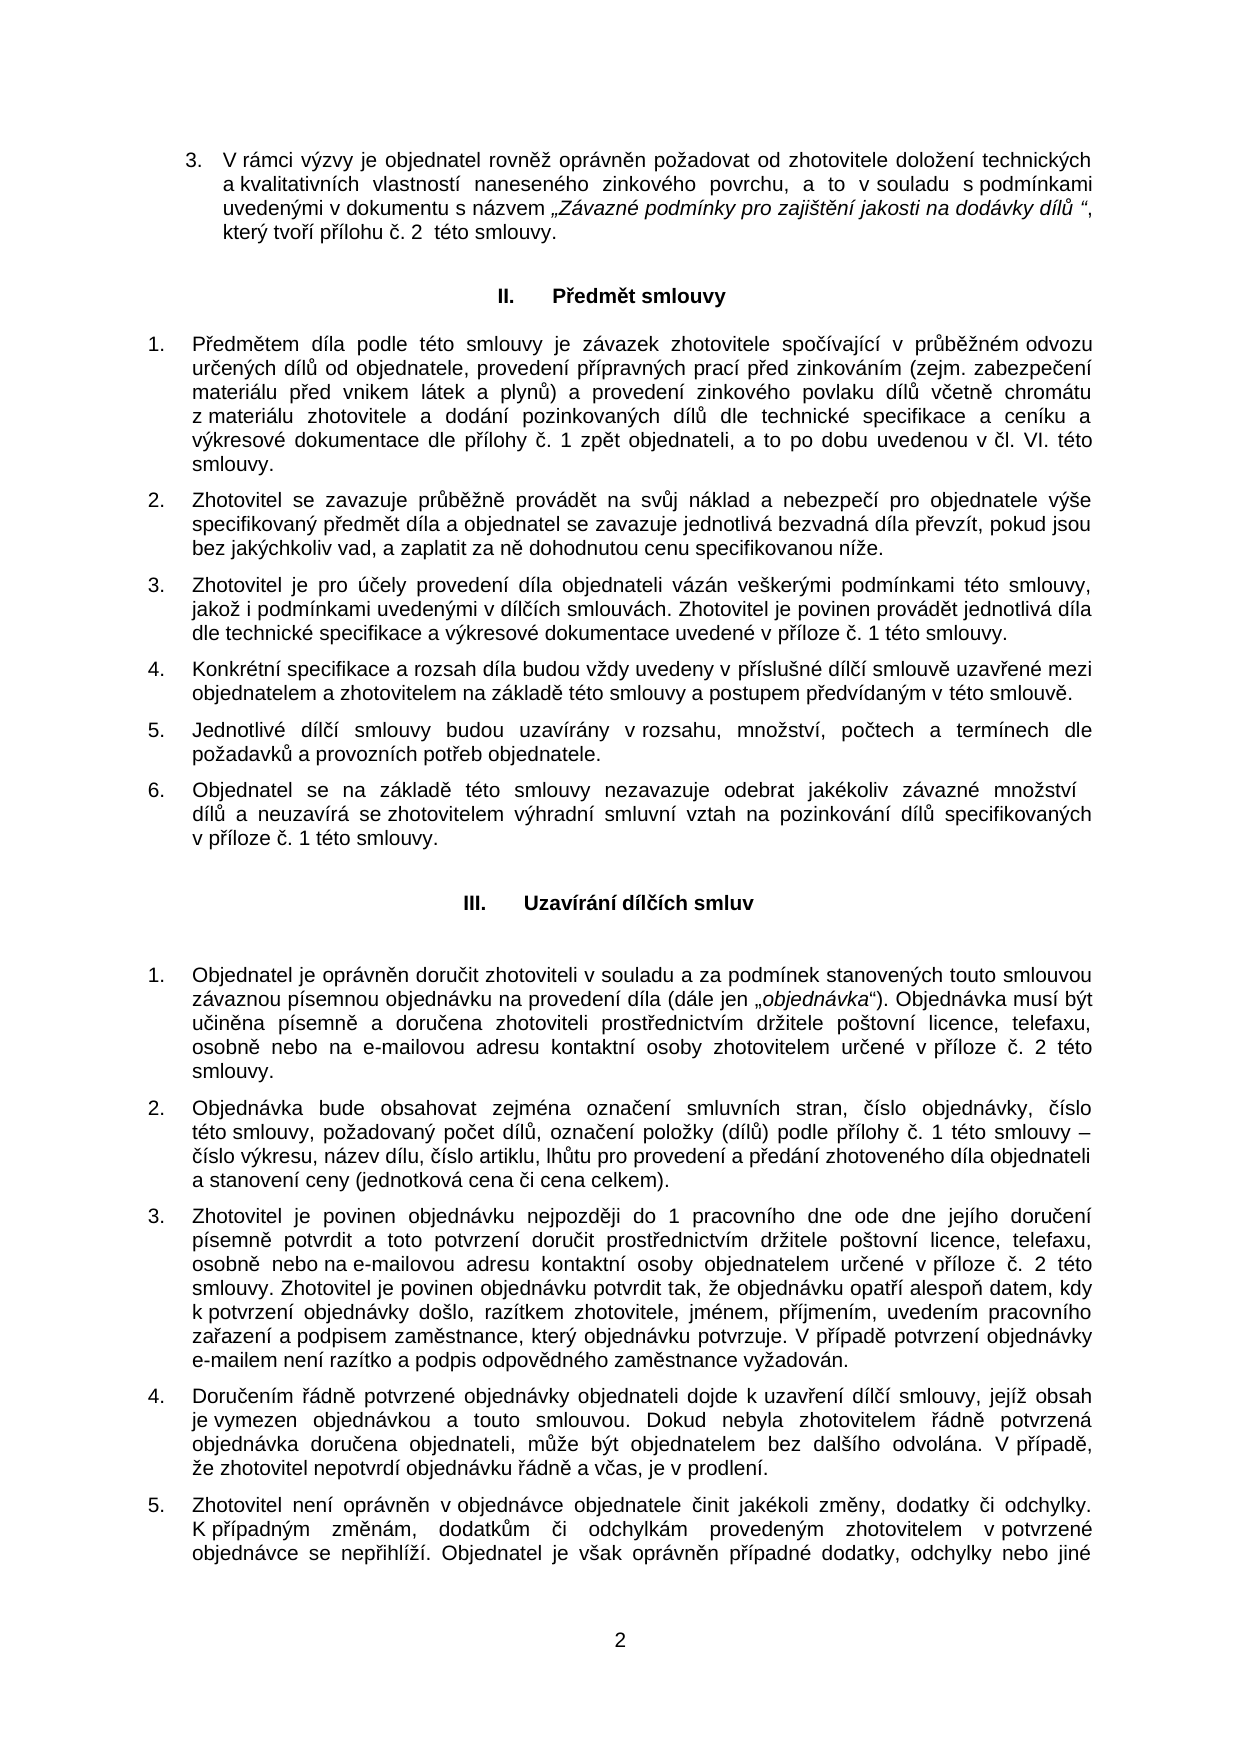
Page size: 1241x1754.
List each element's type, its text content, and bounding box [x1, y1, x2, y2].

list Objednávka bude obsahovat zejména označení smluvních stran, číslo objednávky, číslo této smlouvy, požadovaný počet dílů, označení položky (dílů) podle přílohy č. 1 této smlouvy – číslo výkresu, název dílu, číslo artiklu, lhůtu pro provedení a předání zhotoveného díla objednateli a stanovení ceny (jednotková cena či cena celkem). [148, 1096, 1093, 1191]
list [148, 1492, 1093, 1564]
subtitle Předmět smlouvy [148, 284, 1093, 308]
list Objednatel je oprávněn doručit zhotoviteli v souladu a za podmínek stanovených touto smlouvou závaznou písemnou objednávku na provedení díla (dále jen „objednávka“). Objednávka musí být učiněna písemně a doručena zhotoviteli prostřednictvím držitele poštovní licence, telefaxu, osobně nebo na e-mailovou adresu kontaktní osoby zhotovitelem určené v příloze č. 2 této smlouvy. [148, 963, 1093, 1083]
list Předmětem díla podle této smlouvy je závazek zhotovitele spočívající v průběžném odvozu určených dílů od objednatele, provedení přípravných prací před zinkováním (zejm. zabezpečení materiálu před vnikem látek a plynů) a provedení zinkového povlaku dílů včetně chromátu z materiálu zhotovitele a dodání pozinkovaných dílů dle technické specifikace a ceníku a výkresové dokumentace dle přílohy č. 1 zpět objednateli, a to po dobu uvedenou v čl. VI. této smlouvy. [148, 332, 1093, 476]
list Jednotlivé dílčí smlouvy budou uzavírány v rozsahu, množství, počtech a termínech dle požadavků a provozních potřeb objednatele. [148, 717, 1093, 765]
list Uzavírání dílčích smluv [148, 890, 1093, 914]
list V rámci výzvy je objednatel rovněž oprávněn požadovat od zhotovitele doložení technických a kvalitativních vlastností naneseného zinkového povrchu, a to v souladu s podmínkami uvedenými v dokumentu s názvem „Závazné podmínky pro zajištění jakosti na dodávky dílů “, který tvoří přílohu č. 2 této smlouvy. [185, 148, 1093, 243]
list Objednatel se na základě této smlouvy nezavazuje odebrat jakékoliv závazné množství dílů a neuzavírá se zhotovitelem výhradní smluvní vztah na pozinkování dílů specifikovaných v příloze č. 1 této smlouvy. [148, 778, 1093, 850]
list Konkrétní specifikace a rozsah díla budou vždy uvedeny v příslušné dílčí smlouvě uzavřené mezi objednatelem a zhotovitelem na základě této smlouvy a postupem předvídaným v této smlouvě. [148, 657, 1093, 705]
list Zhotovitel je pro účely provedení díla objednateli vázán veškerými podmínkami této smlouvy, jakož i podmínkami uvedenými v dílčích smlouvách. Zhotovitel je povinen provádět jednotlivá díla dle technické specifikace a výkresové dokumentace uvedené v příloze č. 1 této smlouvy. [148, 573, 1093, 644]
list Zhotovitel je povinen objednávku nejpozději do 1 pracovního dne ode dne jejího doručení písemně potvrdit a toto potvrzení doručit prostřednictvím držitele poštovní licence, telefaxu, osobně nebo na e-mailovou adresu kontaktní osoby objednatelem určené v příloze č. 2 této smlouvy. Zhotovitel je povinen objednávku potvrdit tak, že objednávku opatří alespoň datem, kdy k potvrzení objednávky došlo, razítkem zhotovitele, jménem, příjmením, uvedením pracovního zařazení a podpisem zaměstnance, který objednávku potvrzuje. V případě potvrzení objednávky e-mailem není razítko a podpis odpovědného zaměstnance vyžadován. [148, 1204, 1093, 1372]
list Zhotovitel se zavazuje průběžně provádět na svůj náklad a nebezpečí pro objednatele výše specifikovaný předmět díla a objednatel se zavazuje jednotlivá bezvadná díla převzít, pokud jsou bez jakýchkoliv vad, a zaplatit za ně dohodnutou cenu specifikovanou níže. [148, 488, 1093, 560]
list Doručením řádně potvrzené objednávky objednateli dojde k uzavření dílčí smlouvy, jejíž obsah je vymezen objednávkou a touto smlouvou. Dokud nebyla zhotovitelem řádně potvrzená objednávka doručena objednateli, může být objednatelem bez dalšího odvolána. V případě, že zhotovitel nepotvrdí objednávku řádně a včas, je v prodlení. [148, 1384, 1093, 1480]
